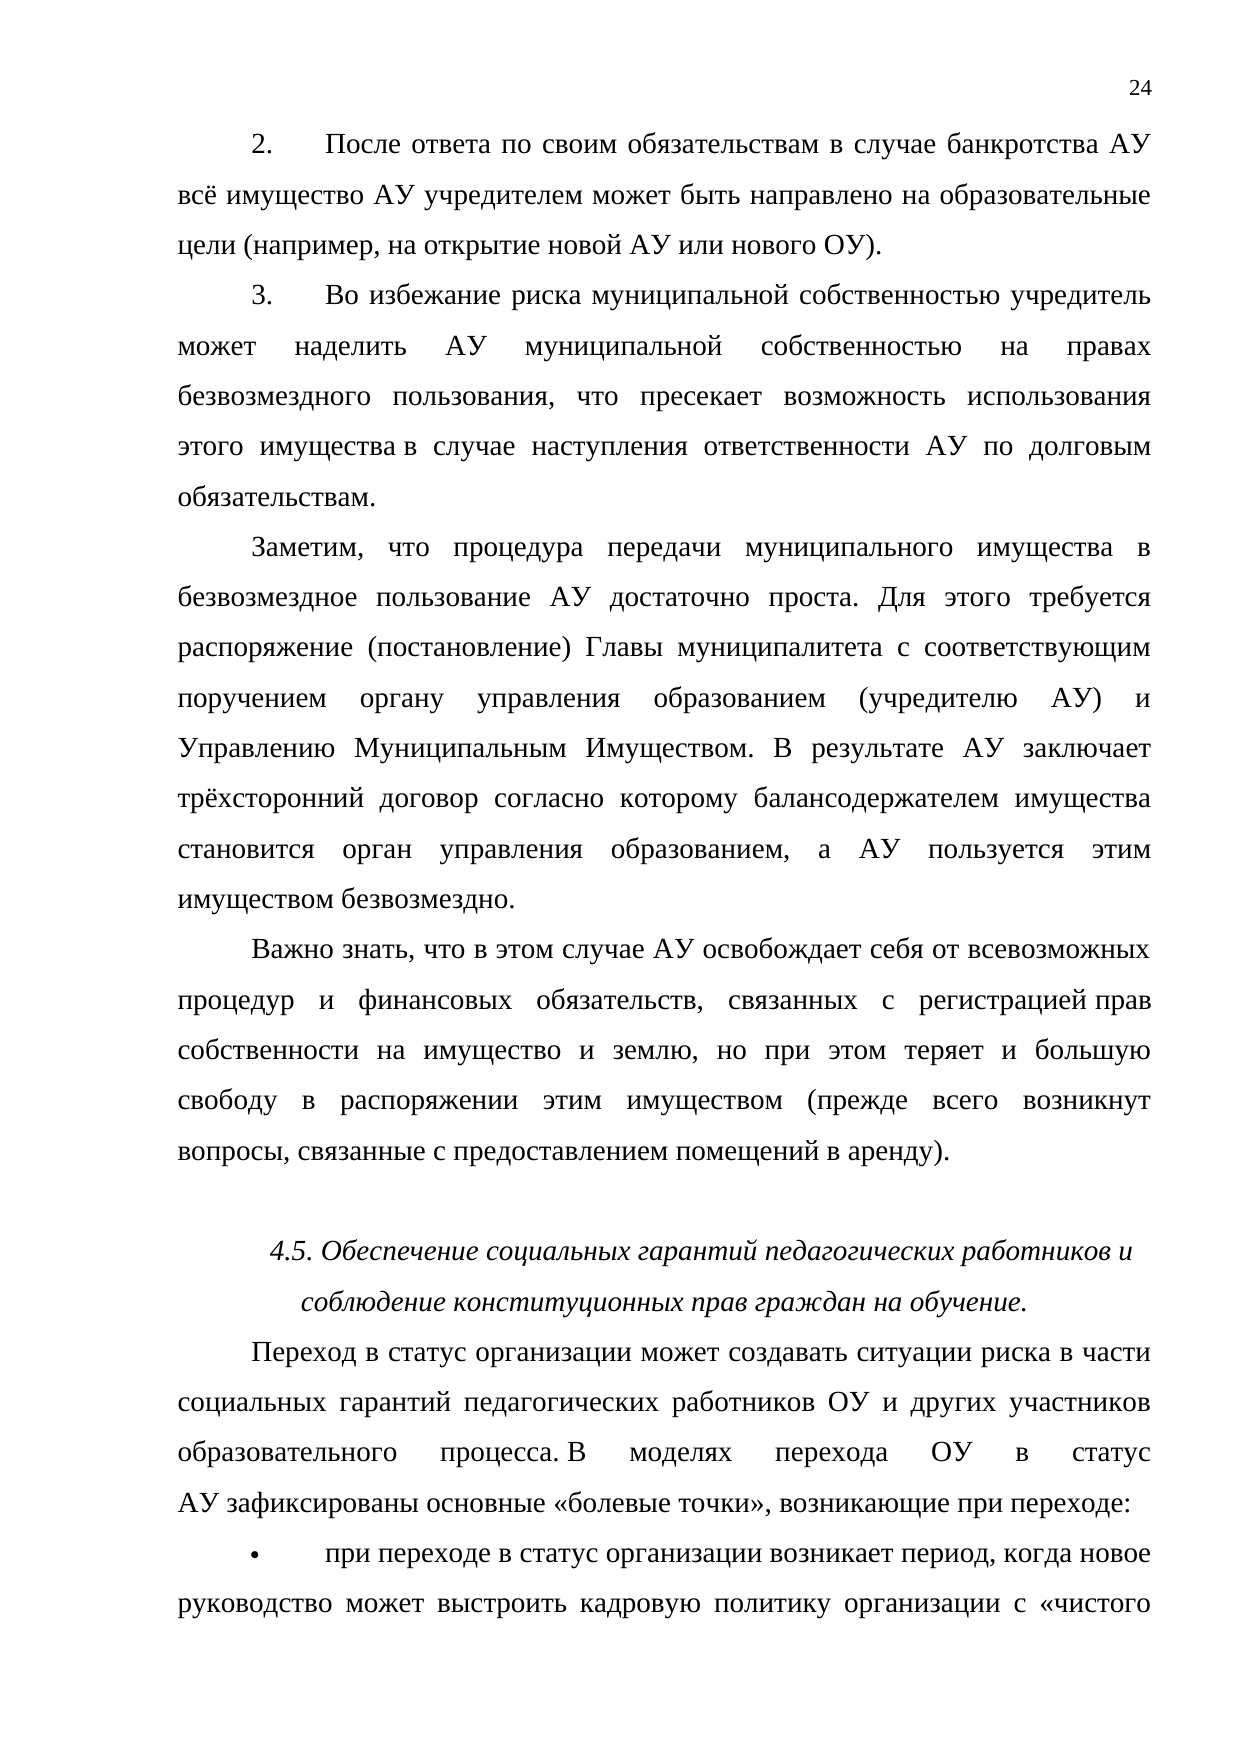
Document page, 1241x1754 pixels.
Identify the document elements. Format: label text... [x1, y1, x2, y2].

list Во избежание риска муниципальной собственностью учредитель может наделить АУ муниципальной собственностью на правах безвозмездного пользования, что пресекает возможность использования этого имущества в случае наступления ответственности АУ по долговым обязательствам. [177, 277, 1152, 512]
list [177, 1535, 1152, 1619]
text Переход в статус организации может создавать ситуации риска в части социальных гарантий педагогических работников ОУ и других участников образовательного процесса. В моделях перехода ОУ в статус АУ зафиксированы основные «болевые точки», возникающие при переходе: [177, 1334, 1152, 1518]
text 4.5. Обеспечение социальных гарантий педагогических работников и соблюдение конституционных прав граждан на обучение. [177, 1233, 1152, 1317]
list После ответа по своим обязательствам в случае банкротства АУ всё имущество АУ учредителем может быть направлено на образовательные цели (например, на открытие новой АУ или нового ОУ). [177, 126, 1152, 261]
text Заметим, что процедура передачи муниципального имущества в безвозмездное пользование АУ достаточно проста. Для этого требуется распоряжение (постановление) Главы муниципалитета с соответствующим поручением органу управления образованием (учредителю АУ) и Управлению Муниципальным Имуществом. В результате АУ заключает трёхсторонний договор согласно которому балансодержателем имущества становится орган управления образованием, а АУ пользуется этим имуществом безвозмездно. [177, 529, 1152, 915]
text Важно знать, что в этом случае АУ освобождает себя от всевозможных процедур и финансовых обязательств, связанных с регистрацией прав собственности на имущество и землю, но при этом теряет и большую свободу в распоряжении этим имуществом (прежде всего возникнут вопросы, связанные с предоставлением помещений в аренду). [177, 931, 1152, 1166]
